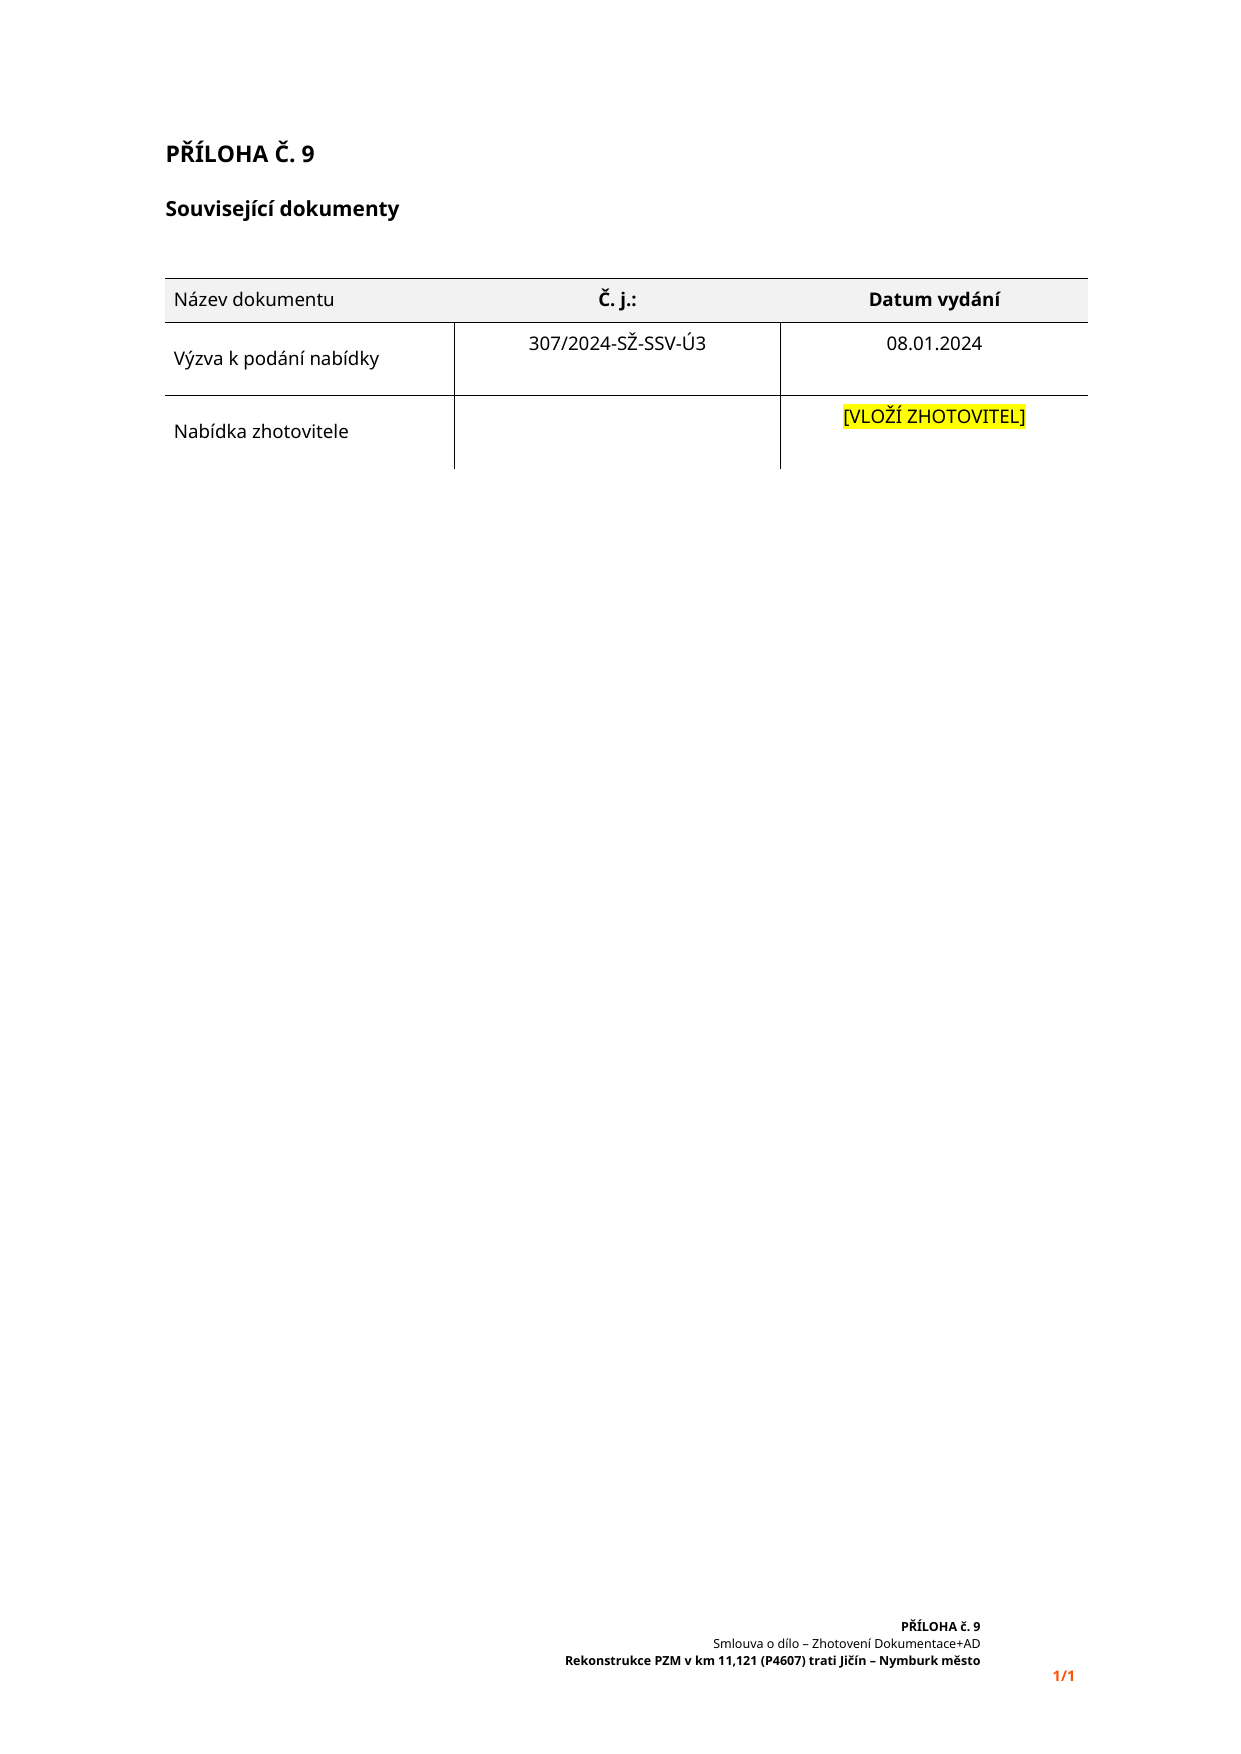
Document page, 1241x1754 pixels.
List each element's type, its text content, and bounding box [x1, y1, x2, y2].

table_cell 307/2024-SŽ-SSV-Ú3 [455, 323, 780, 395]
table_cell Výzva k podání nabídky [165, 323, 454, 395]
table_cell 08.01.2024 [781, 323, 1088, 395]
text Příloha č. 9 [165, 138, 1075, 170]
table_header Č. j.: [454, 279, 780, 322]
table_cell Nabídka zhotovitele [165, 396, 454, 469]
table_cell [455, 396, 780, 469]
table_cell [VLOŽÍ ZHOTOVITEL] [781, 396, 1088, 469]
table_header Název dokumentu [165, 279, 454, 322]
table_header Datum vydání [780, 279, 1088, 322]
text Související dokumenty [165, 194, 1075, 222]
